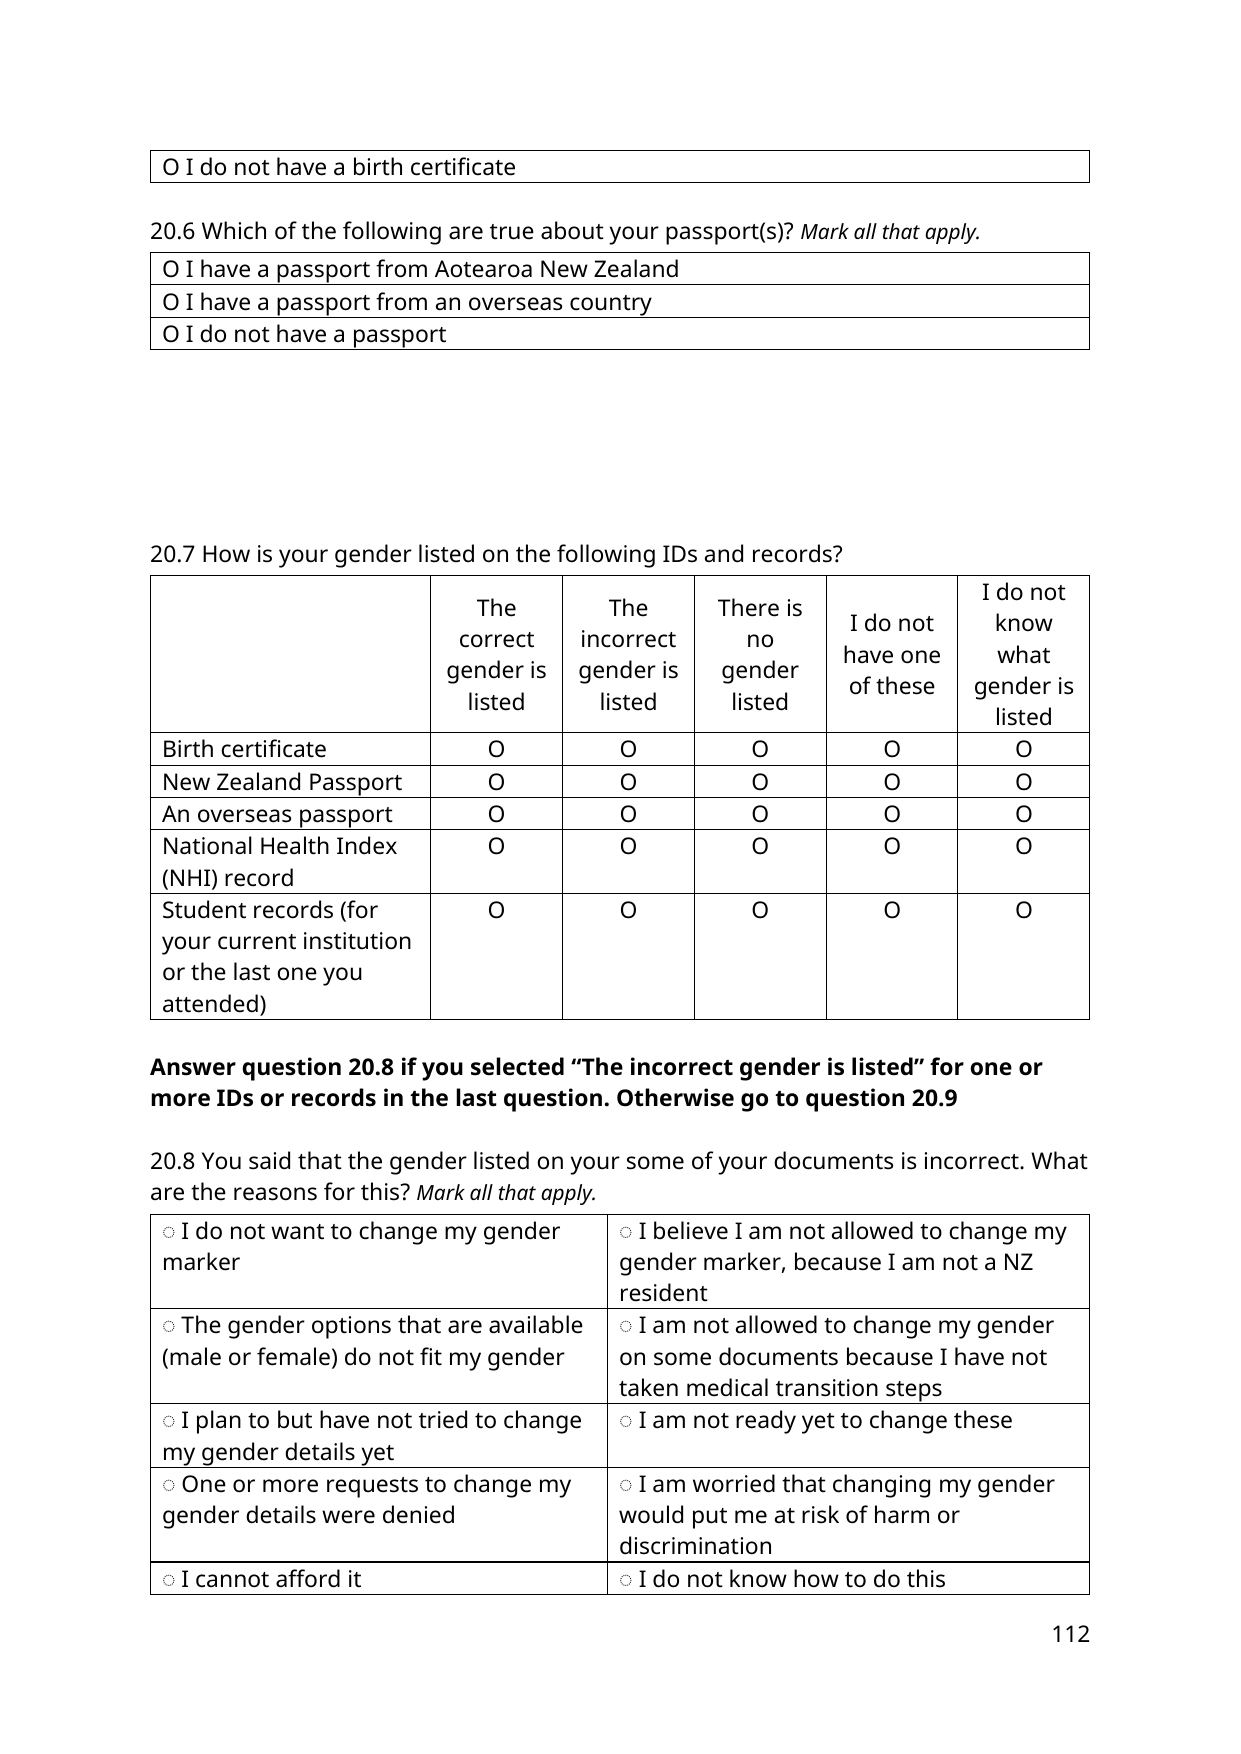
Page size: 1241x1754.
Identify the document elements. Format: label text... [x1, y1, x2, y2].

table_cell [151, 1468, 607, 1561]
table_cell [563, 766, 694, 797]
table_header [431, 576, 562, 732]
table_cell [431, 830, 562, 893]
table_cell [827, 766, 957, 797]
text Answer question 20.8 if you selected “The incorrect gender is listed” for one or more IDs or records in the last question. Otherwise go to question 20.9 [150, 1051, 1090, 1113]
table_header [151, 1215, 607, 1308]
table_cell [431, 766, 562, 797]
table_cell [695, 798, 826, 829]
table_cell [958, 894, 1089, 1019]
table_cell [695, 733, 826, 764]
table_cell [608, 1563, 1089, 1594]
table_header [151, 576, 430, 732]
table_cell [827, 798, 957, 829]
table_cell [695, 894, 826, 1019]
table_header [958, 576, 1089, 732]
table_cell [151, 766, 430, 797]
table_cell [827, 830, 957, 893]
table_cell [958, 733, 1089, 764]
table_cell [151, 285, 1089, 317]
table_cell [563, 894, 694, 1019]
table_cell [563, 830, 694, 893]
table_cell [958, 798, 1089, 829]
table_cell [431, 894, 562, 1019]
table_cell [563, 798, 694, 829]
text 20.7 How is your gender listed on the following IDs and records? [150, 537, 1090, 569]
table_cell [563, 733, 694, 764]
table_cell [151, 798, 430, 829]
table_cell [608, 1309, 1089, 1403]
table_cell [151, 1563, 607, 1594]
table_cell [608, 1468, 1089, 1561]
text 20.6 Which of the following are true about your passport(s)? Mark all that apply. [150, 214, 1090, 246]
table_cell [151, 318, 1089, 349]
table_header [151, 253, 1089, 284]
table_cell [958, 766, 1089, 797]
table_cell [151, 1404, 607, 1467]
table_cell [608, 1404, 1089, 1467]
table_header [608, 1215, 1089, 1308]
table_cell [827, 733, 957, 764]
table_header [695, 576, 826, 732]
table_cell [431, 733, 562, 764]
text 20.8 You said that the gender listed on your some of your documents is incorrect. What are the reasons for this? Mark all that apply. [150, 1145, 1090, 1207]
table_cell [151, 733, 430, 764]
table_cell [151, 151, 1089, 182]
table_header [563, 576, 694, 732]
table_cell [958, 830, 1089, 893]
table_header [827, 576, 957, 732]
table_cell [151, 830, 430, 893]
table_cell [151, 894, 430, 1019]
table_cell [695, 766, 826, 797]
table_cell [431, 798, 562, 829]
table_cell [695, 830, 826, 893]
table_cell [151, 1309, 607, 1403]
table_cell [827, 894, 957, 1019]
